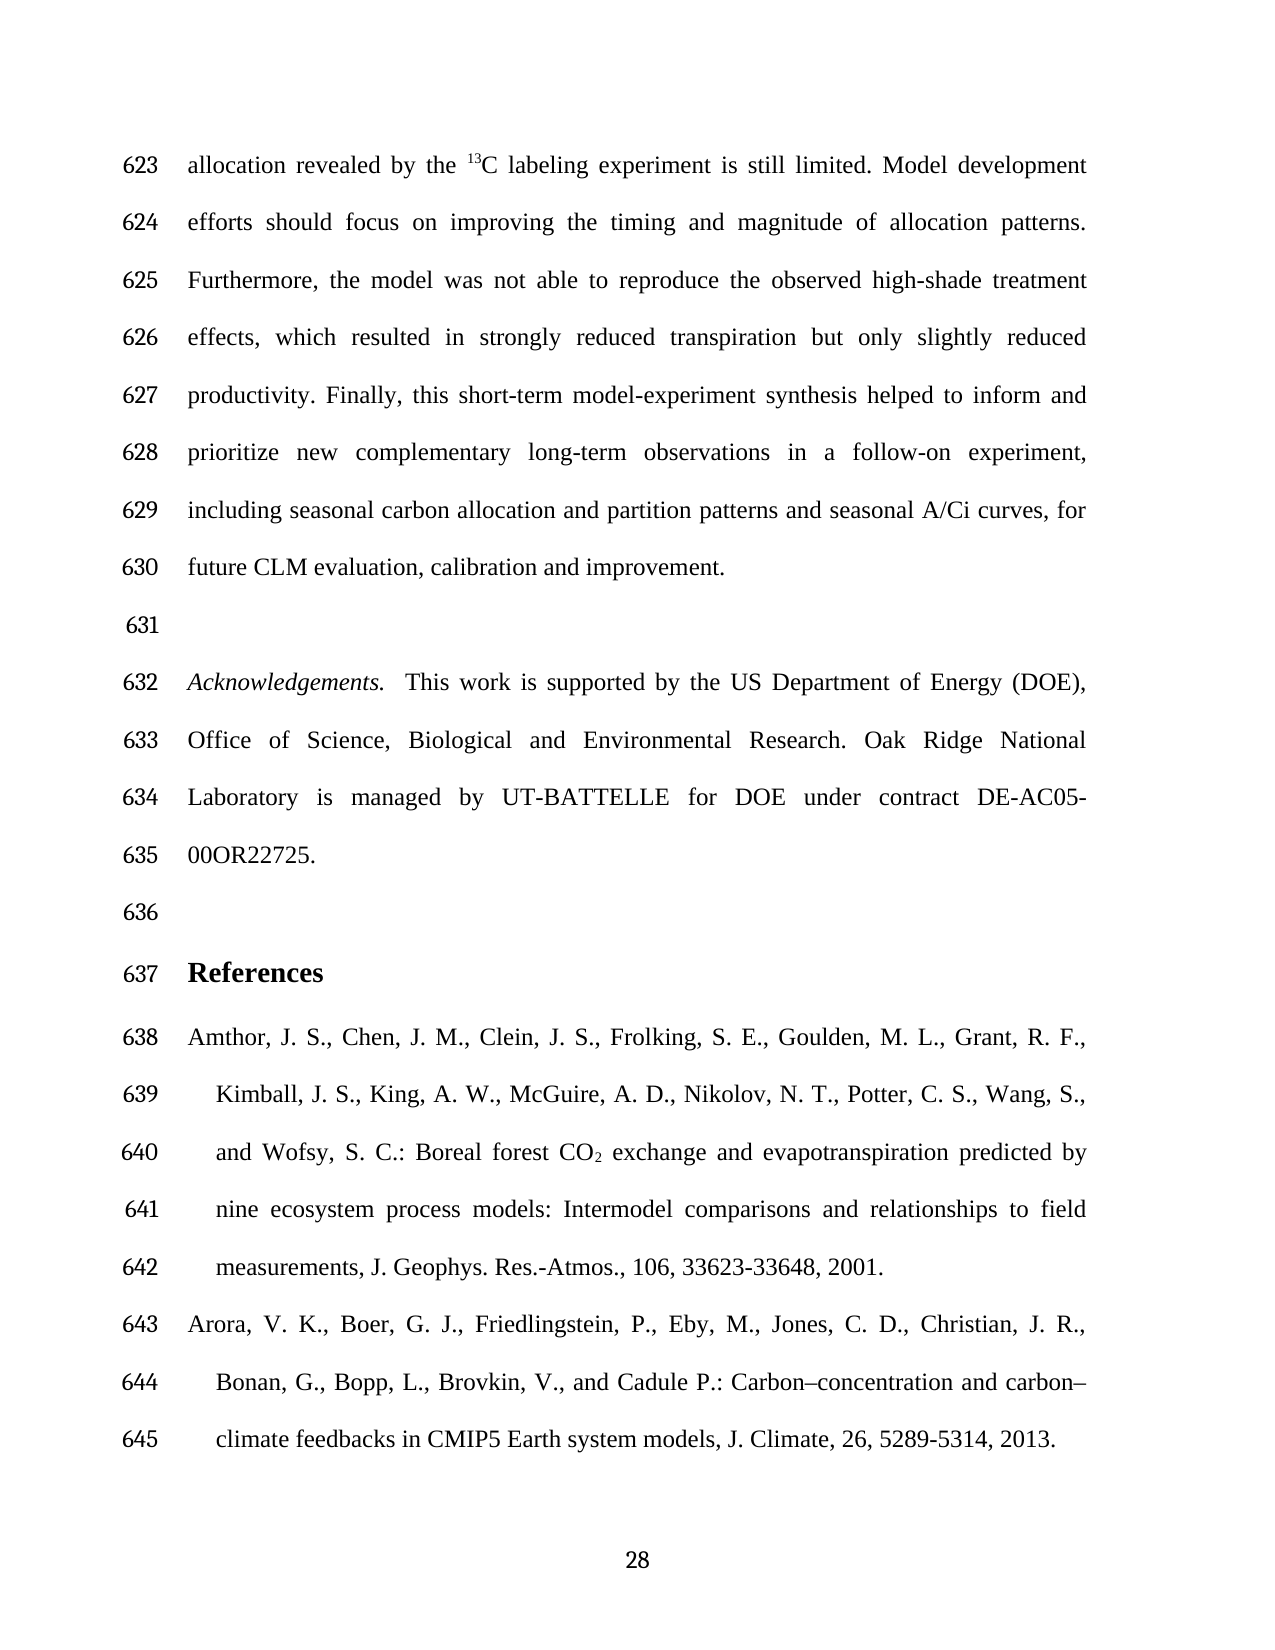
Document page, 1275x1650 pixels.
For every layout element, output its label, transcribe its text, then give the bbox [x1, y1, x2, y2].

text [187, 150, 1087, 581]
text References [187, 955, 1087, 988]
text Amthor, J. S., Chen, J. M., Clein, J. S., Frolking, S. E., Goulden, M. L., Grant, R. F., Kimball, J. S., King, A. W., McGuire, A. D., Nikolov, N. T., Potter, C. S., Wang, S., and Wofsy, S. C.: Boreal forest CO2 exchange and evapotranspiration predicted by nine ecosystem process models: Intermodel comparisons and relationships to field measurements, J. Geophys. Res.-Atmos., 106, 33623-33648, 2001. [187, 1022, 1087, 1281]
text Arora, V. K., Boer, G. J., Friedlingstein, P., Eby, M., Jones, C. D., Christian, J. R., Bonan, G., Bopp, L., Brovkin, V., and Cadule P.: Carbon–concentration and carbon–climate feedbacks in CMIP5 Earth system models, J. Climate, 26, 5289-5314, 2013. [187, 1309, 1087, 1453]
text Acknowledgements. This work is supported by the US Department of Energy (DOE), Office of Science, Biological and Environmental Research. Oak Ridge National Laboratory is managed by UT-BATTELLE for DOE under contract DE-AC05-00OR22725. [187, 667, 1087, 869]
